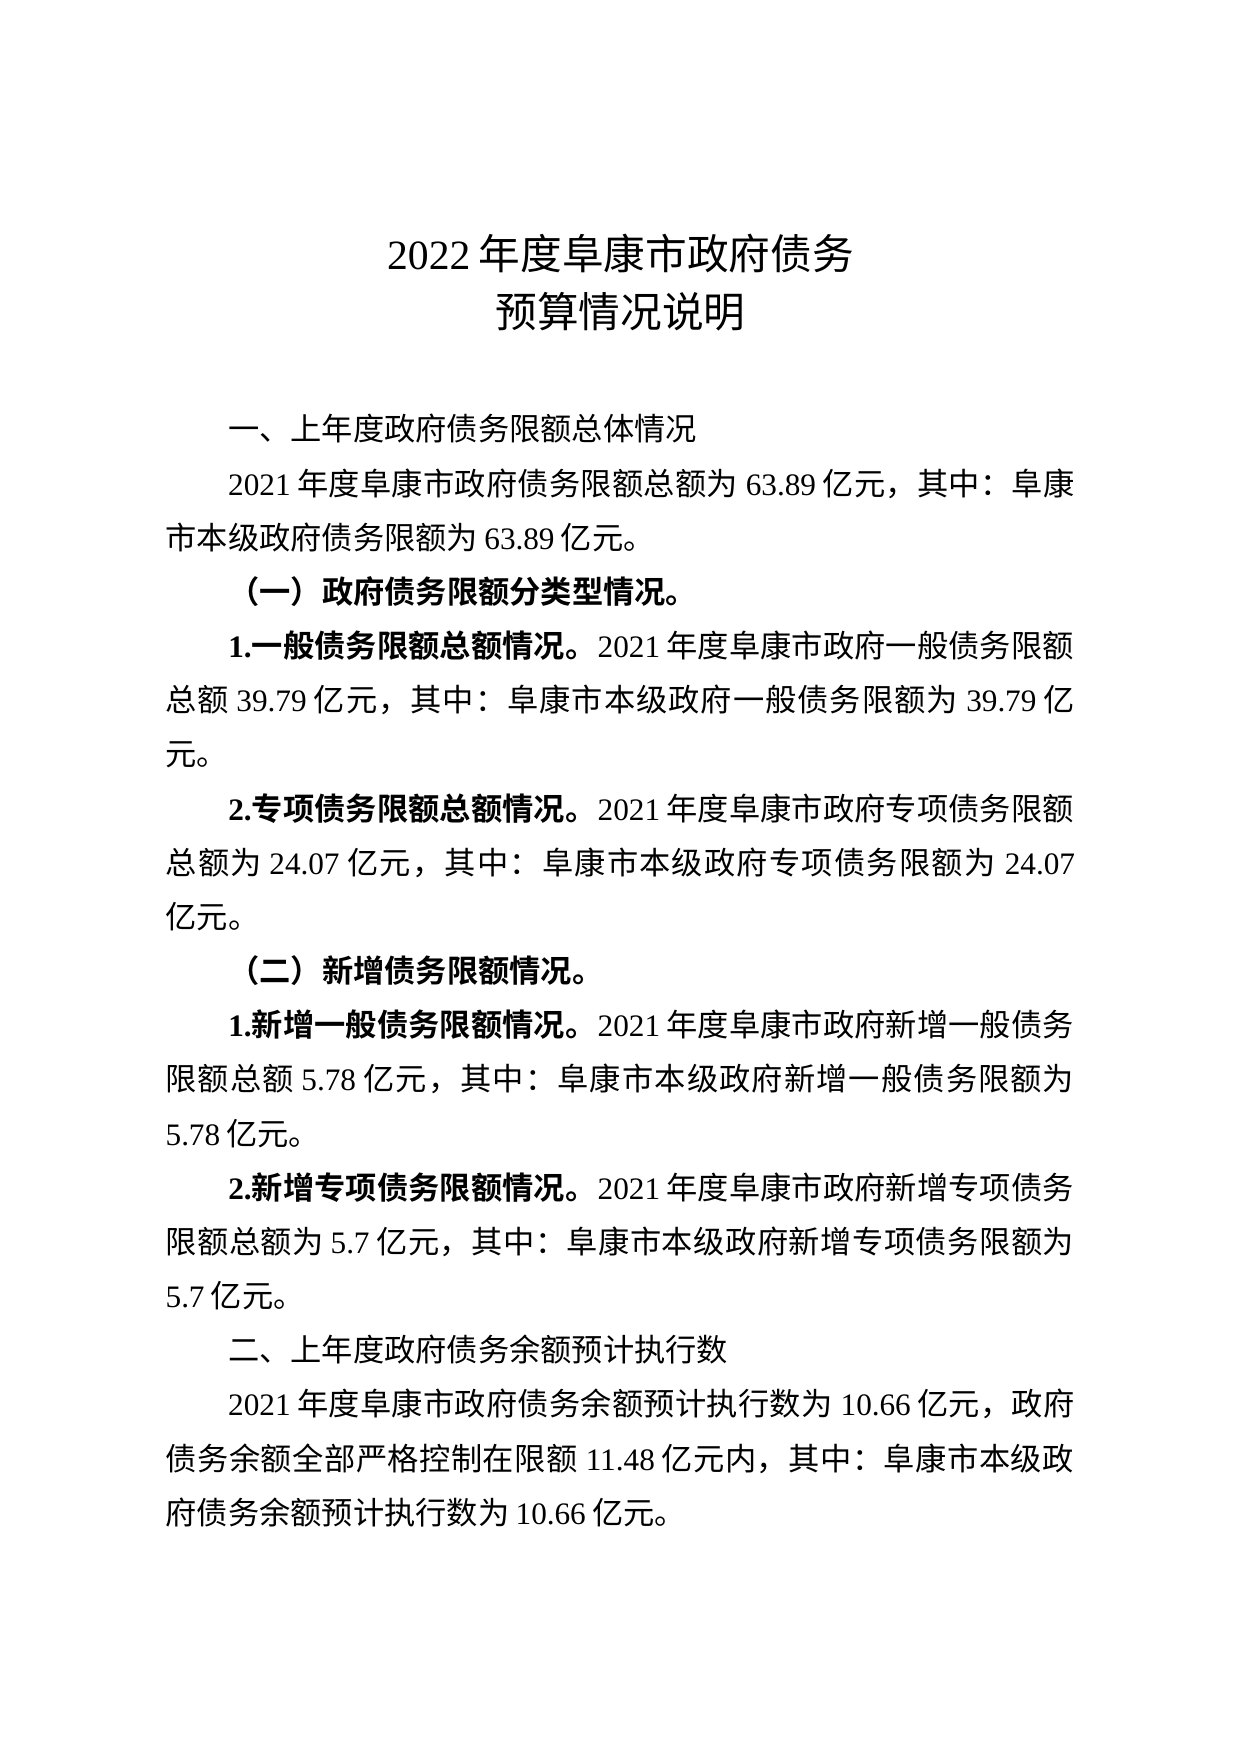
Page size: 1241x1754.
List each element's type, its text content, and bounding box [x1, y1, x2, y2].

text 二、上年度政府债务余额预计执行数 [165, 1318, 1075, 1372]
text 2.新增专项债务限额情况。2021年度阜康市政府新增专项债务限额总额为5.7亿元，其中：阜康市本级政府新增专项债务限额为5.7亿元。 [165, 1156, 1075, 1318]
text 一、上年度政府债务限额总体情况 [165, 397, 1075, 452]
text 2021年度阜康市政府债务限额总额为63.89亿元，其中：阜康市本级政府债务限额为63.89亿元。 [165, 452, 1075, 560]
text 2.专项债务限额总额情况。2021年度阜康市政府专项债务限额总额为24.07亿元，其中：阜康市本级政府专项债务限额为24.07亿元。 [165, 777, 1075, 939]
text 1.新增一般债务限额情况。2021年度阜康市政府新增一般债务限额总额5.78亿元，其中：阜康市本级政府新增一般债务限额为5.78亿元。 [165, 993, 1075, 1156]
text 1.一般债务限额总额情况。2021年度阜康市政府一般债务限额总额39.79亿元，其中：阜康市本级政府一般债务限额为39.79亿元。 [165, 614, 1075, 777]
text 2022年度阜康市政府债务 [165, 222, 1075, 281]
text 2021年度阜康市政府债务余额预计执行数为10.66亿元，政府债务余额全部严格控制在限额11.48亿元内，其中：阜康市本级政府债务余额预计执行数为10.66亿元。 [165, 1372, 1075, 1535]
text （一）政府债务限额分类型情况。 [165, 560, 1075, 614]
text 预算情况说明 [165, 281, 1075, 339]
text （二）新增债务限额情况。 [165, 939, 1075, 993]
